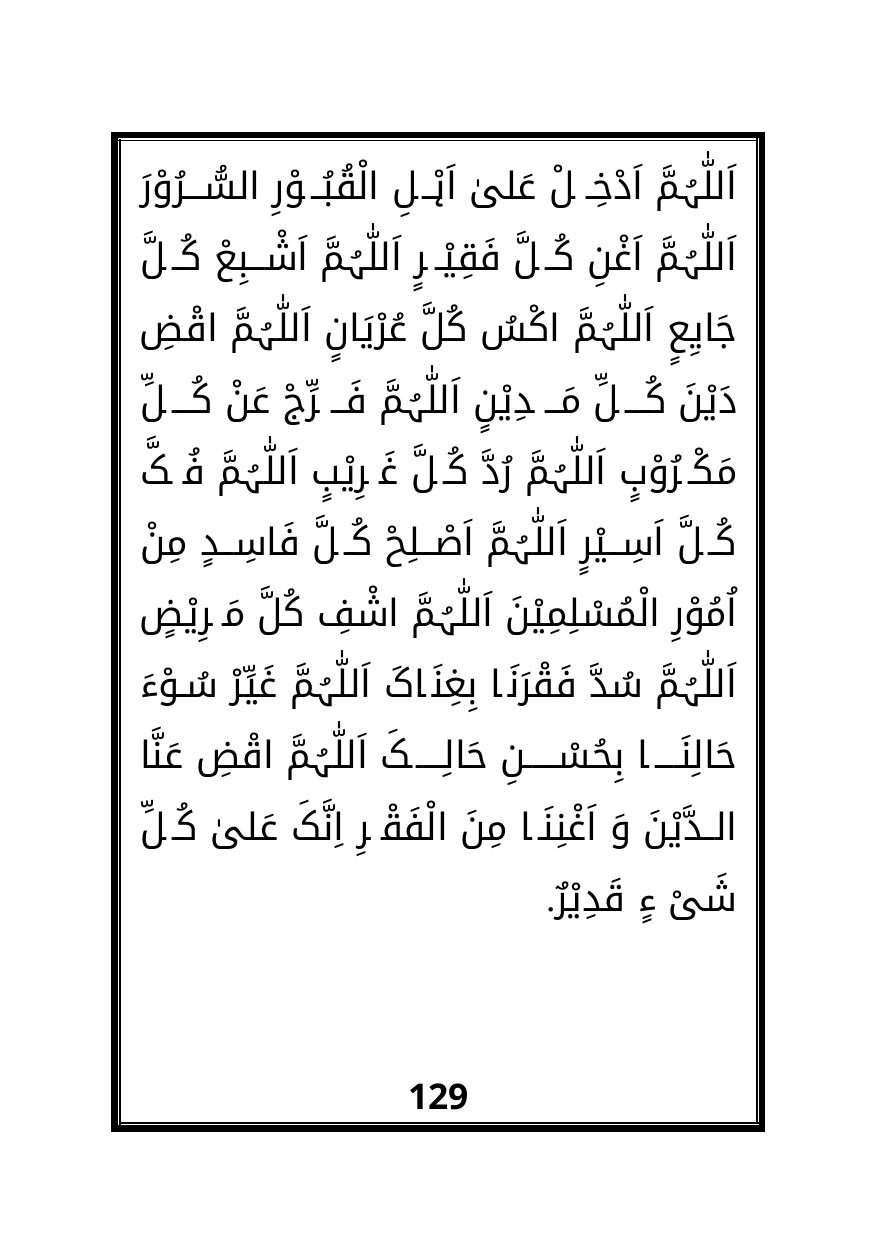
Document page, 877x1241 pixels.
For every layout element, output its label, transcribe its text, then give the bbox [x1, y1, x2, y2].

text اَللّٰہُمَّ اَدْخِلْ عَلیٰ اَہْلِ الْقُبُوْرِ السُّرُوْرَ اَللّٰہُمَّ اَغْنِ کُلَّ فَقِیْرٍ اَللّٰہُمَّ اَشْبِعْ کُلَّ جَایِعٍ اَللّٰہُمَّ اکْسُ کُلَّ عُرْیَانٍ اَللّٰہُمَّ اقْضِ دَیْنَ کُلِّ مَدِیْنٍ اَللّٰہُمَّ فَرِّجْ عَنْ کُلِّ مَکْرُوْبٍ اَللّٰہُمَّ رُدَّ کُلَّ غَرِیْبٍ اَللّٰہُمَّ فُکَّ کُلَّ اَسِیْرٍ اَللّٰہُمَّ اَصْلِحْ کُلَّ فَاسِدٍ مِنْ اُمُوْرِ الْمُسْلِمِیْنَ اَللّٰہُمَّ اشْفِ کُلَّ مَرِیْضٍ اَللّٰہُمَّ سُدَّ فَقْرَنَا بِغِنَاکَ اَللّٰہُمَّ غَیِّرْ سُوْءَ حَالِنَا بِحُسْنِ حَالِکَ اَللّٰہُمَّ اقْضِ عَنَّا الدَّیْنَ وَ اَغْنِنَا مِنَ الْفَقْرِ اِنَّکَ عَلیٰ کُلِّ شَیْ ءٍ قَدِیْرٌ. [139, 151, 737, 934]
